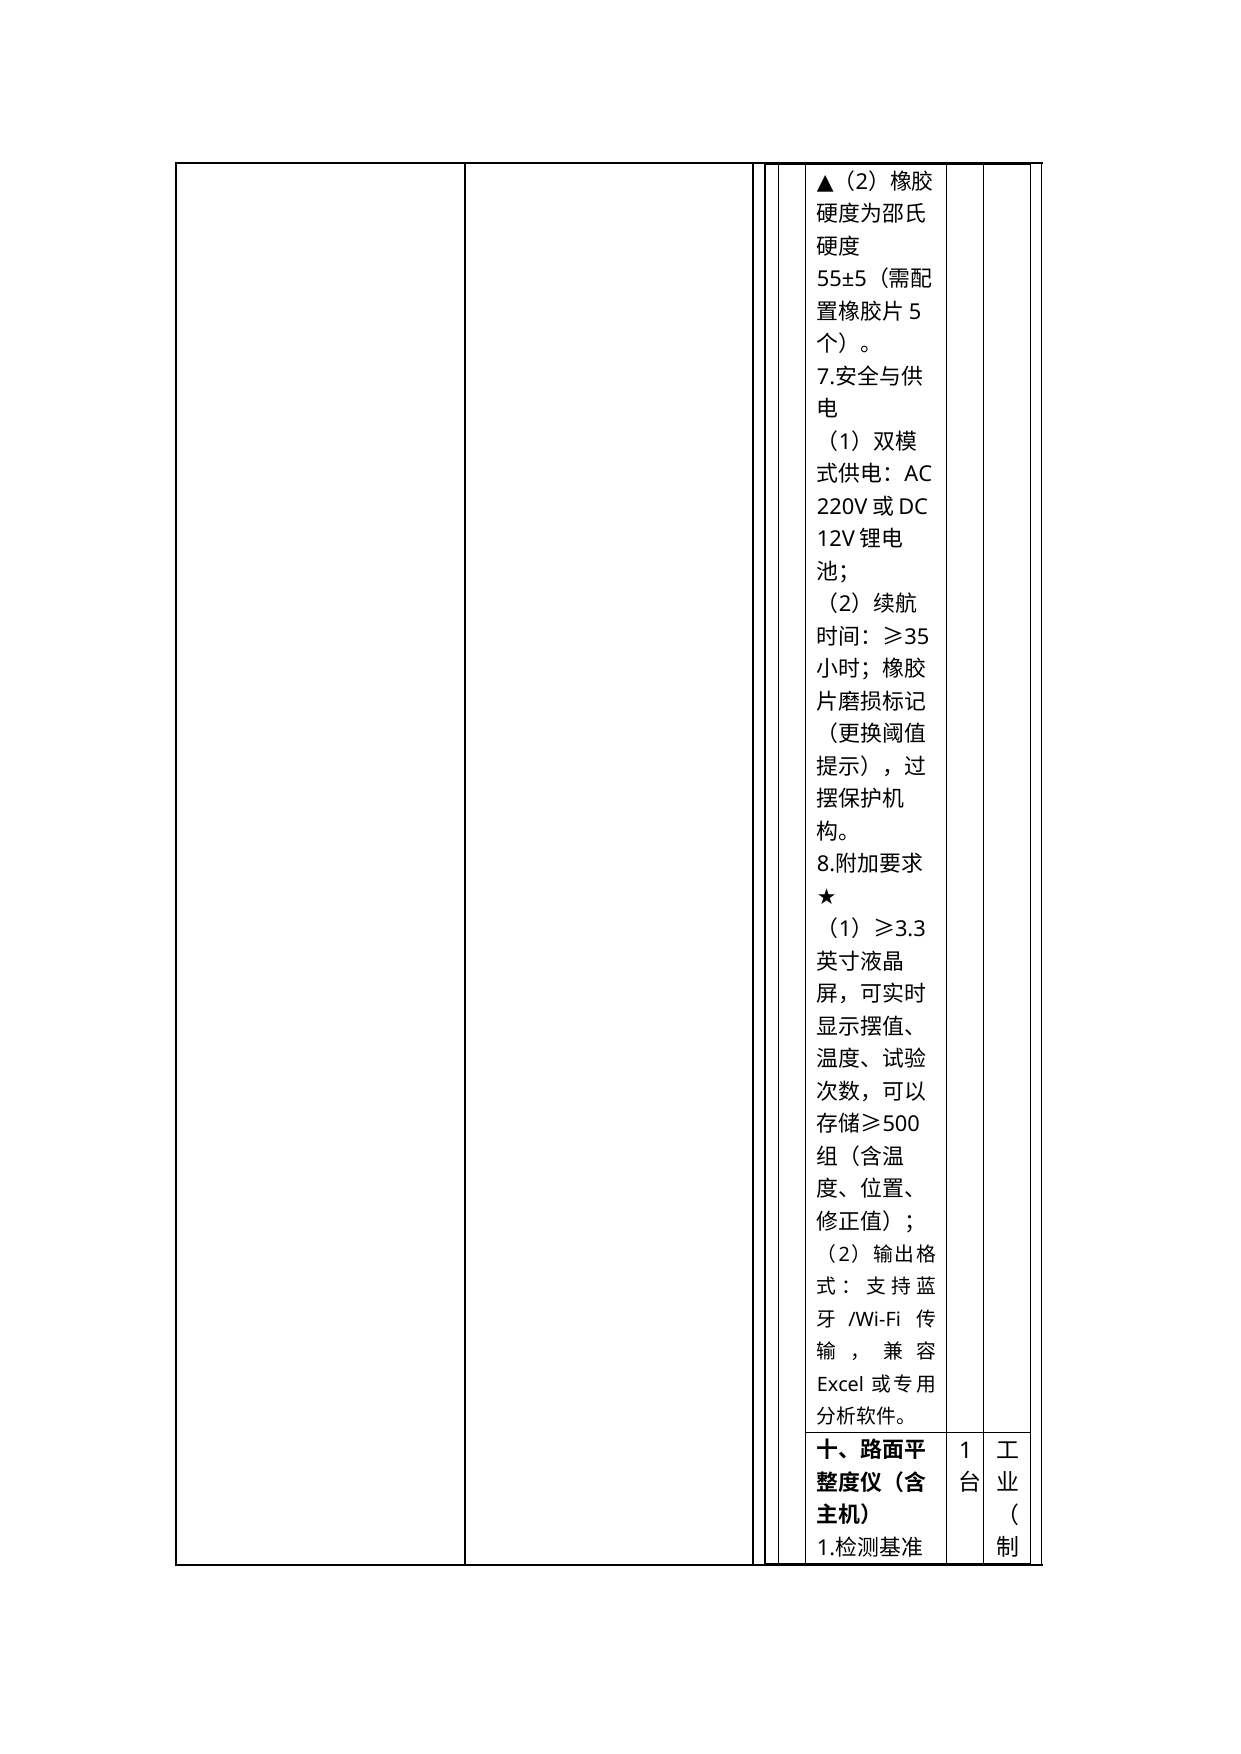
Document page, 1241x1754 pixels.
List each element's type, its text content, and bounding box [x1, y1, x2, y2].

table_cell [806, 1433, 946, 1563]
table_cell [984, 165, 1030, 1432]
table_cell [947, 165, 983, 1432]
table_cell [947, 1433, 983, 1563]
table_cell [466, 164, 752, 1564]
table_cell 1 [177, 164, 464, 1564]
table_cell [766, 165, 778, 1563]
table_cell [806, 165, 946, 1432]
table_cell [984, 1433, 1030, 1563]
table_cell [1031, 164, 1041, 1564]
table_cell [754, 164, 764, 1564]
table_cell [779, 165, 805, 1563]
